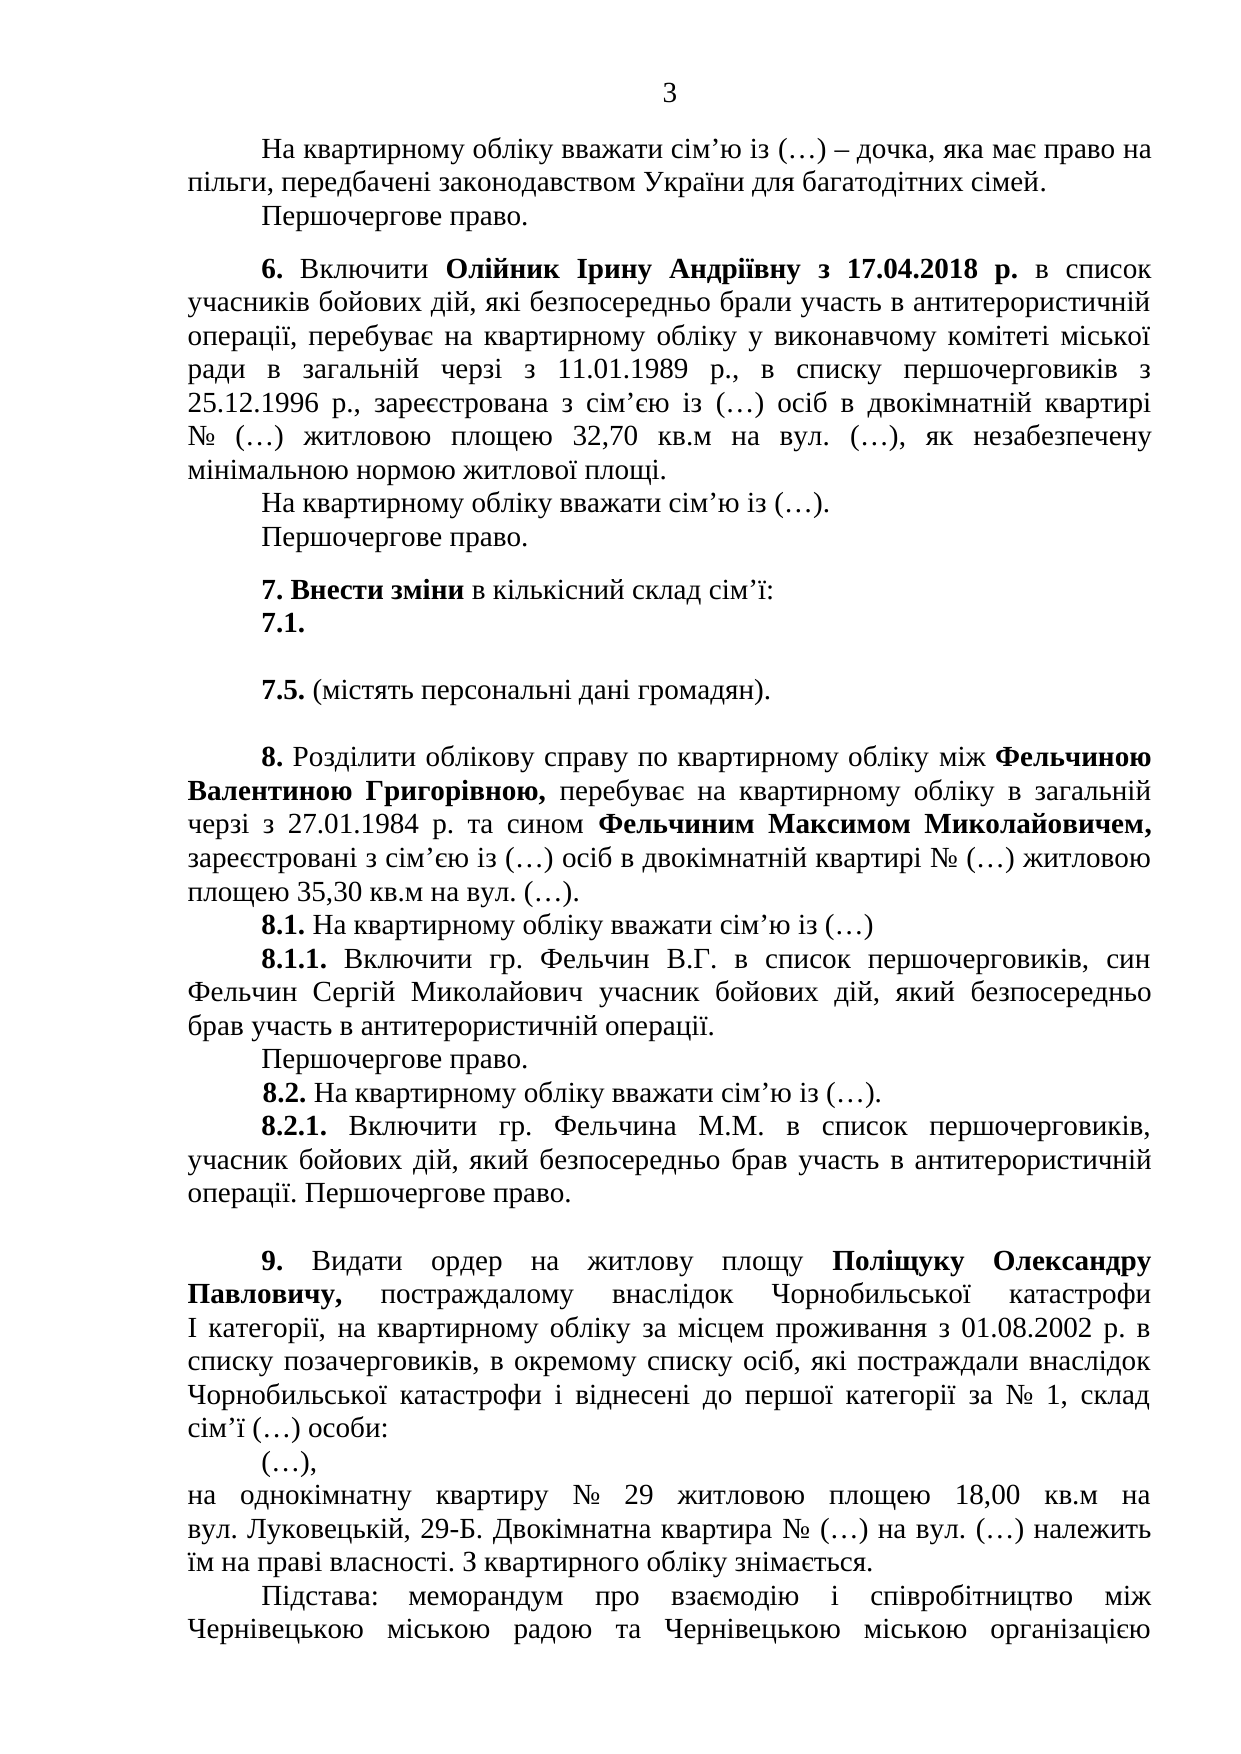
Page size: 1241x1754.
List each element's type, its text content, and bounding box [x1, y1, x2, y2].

text На квартирному обліку вважати сім’ю із (…) – дочка, яка має право на пільги, передбачені законодавством України для багатодітних сімей. [187, 131, 1152, 198]
text Першочергове право. [187, 519, 1152, 553]
text 8.1. На квартирному обліку вважати сім’ю із (…) [187, 907, 1152, 941]
text 8.2.1. Включити гр. Фельчина М.М. в список першочерговиків, учасник бойових дій, який безпосередньо брав участь в антитерористичній операції. Першочергове право. [187, 1108, 1152, 1209]
text 7.5. (містять персональні дані громадян). [187, 672, 1152, 706]
text 8. Розділити облікову справу по квартирному обліку між Фельчиною Валентиною Григорівною, перебуває на квартирному обліку в загальній черзі з 27.01.1984 р. та сином Фельчиним Максимом Миколайовичем, зареєстровані з сім’єю із (…) осіб в двокімнатній квартирі № (…) житловою площею 35,30 кв.м на вул. (…). [187, 739, 1152, 907]
text 7. Внести зміни в кількісний склад сім’ї: [187, 572, 1152, 605]
text на однокімнатну квартиру № 29 житловою площею 18,00 кв.м на вул. Луковецькій, 29-Б. Двокімнатна квартира № (…) на вул. (…) належить їм на праві власності. З квартирного обліку знімається. [187, 1477, 1152, 1578]
text На квартирному обліку вважати сім’ю із (…). [187, 486, 1152, 519]
text 8.2. На квартирному обліку вважати сім’ю із (…). [187, 1075, 1152, 1108]
text 9. Видати ордер на житлову площу Поліщуку Олександру Павловичу, постраждалому внаслідок Чорнобильської катастрофи І категорії, на квартирному обліку за місцем проживання з 01.08.2002 р. в списку позачерговиків, в окремому списку осіб, які постраждали внаслідок Чорнобильської катастрофи і віднесені до першої категорії за № 1, склад сім’ї (…) особи: [187, 1243, 1152, 1444]
text 6. Включити Олійник Ірину Андріївну з 17.04.2018 р. в список учасників бойових дій, які безпосередньо брали участь в антитерористичній операції, перебуває на квартирному обліку у виконавчому комітеті міської ради в загальній черзі з 11.01.1989 р., в списку першочерговиків з 25.12.1996 р., зареєстрована з сім’єю із (…) осіб в двокімнатній квартирі № (…) житловою площею 32,70 кв.м на вул. (…), як незабезпечену мінімальною нормою житлової площі. [187, 251, 1152, 486]
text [187, 1578, 1152, 1645]
text Першочергове право. [187, 198, 1152, 232]
text 7.1. [187, 605, 1152, 639]
text Першочергове право. [187, 1041, 1152, 1075]
text 8.1.1. Включити гр. Фельчин В.Г. в список першочерговиків, син Фельчин Сергій Миколайович учасник бойових дій, який безпосередньо брав участь в антитерористичній операції. [187, 941, 1152, 1041]
text (…), [187, 1444, 1152, 1477]
